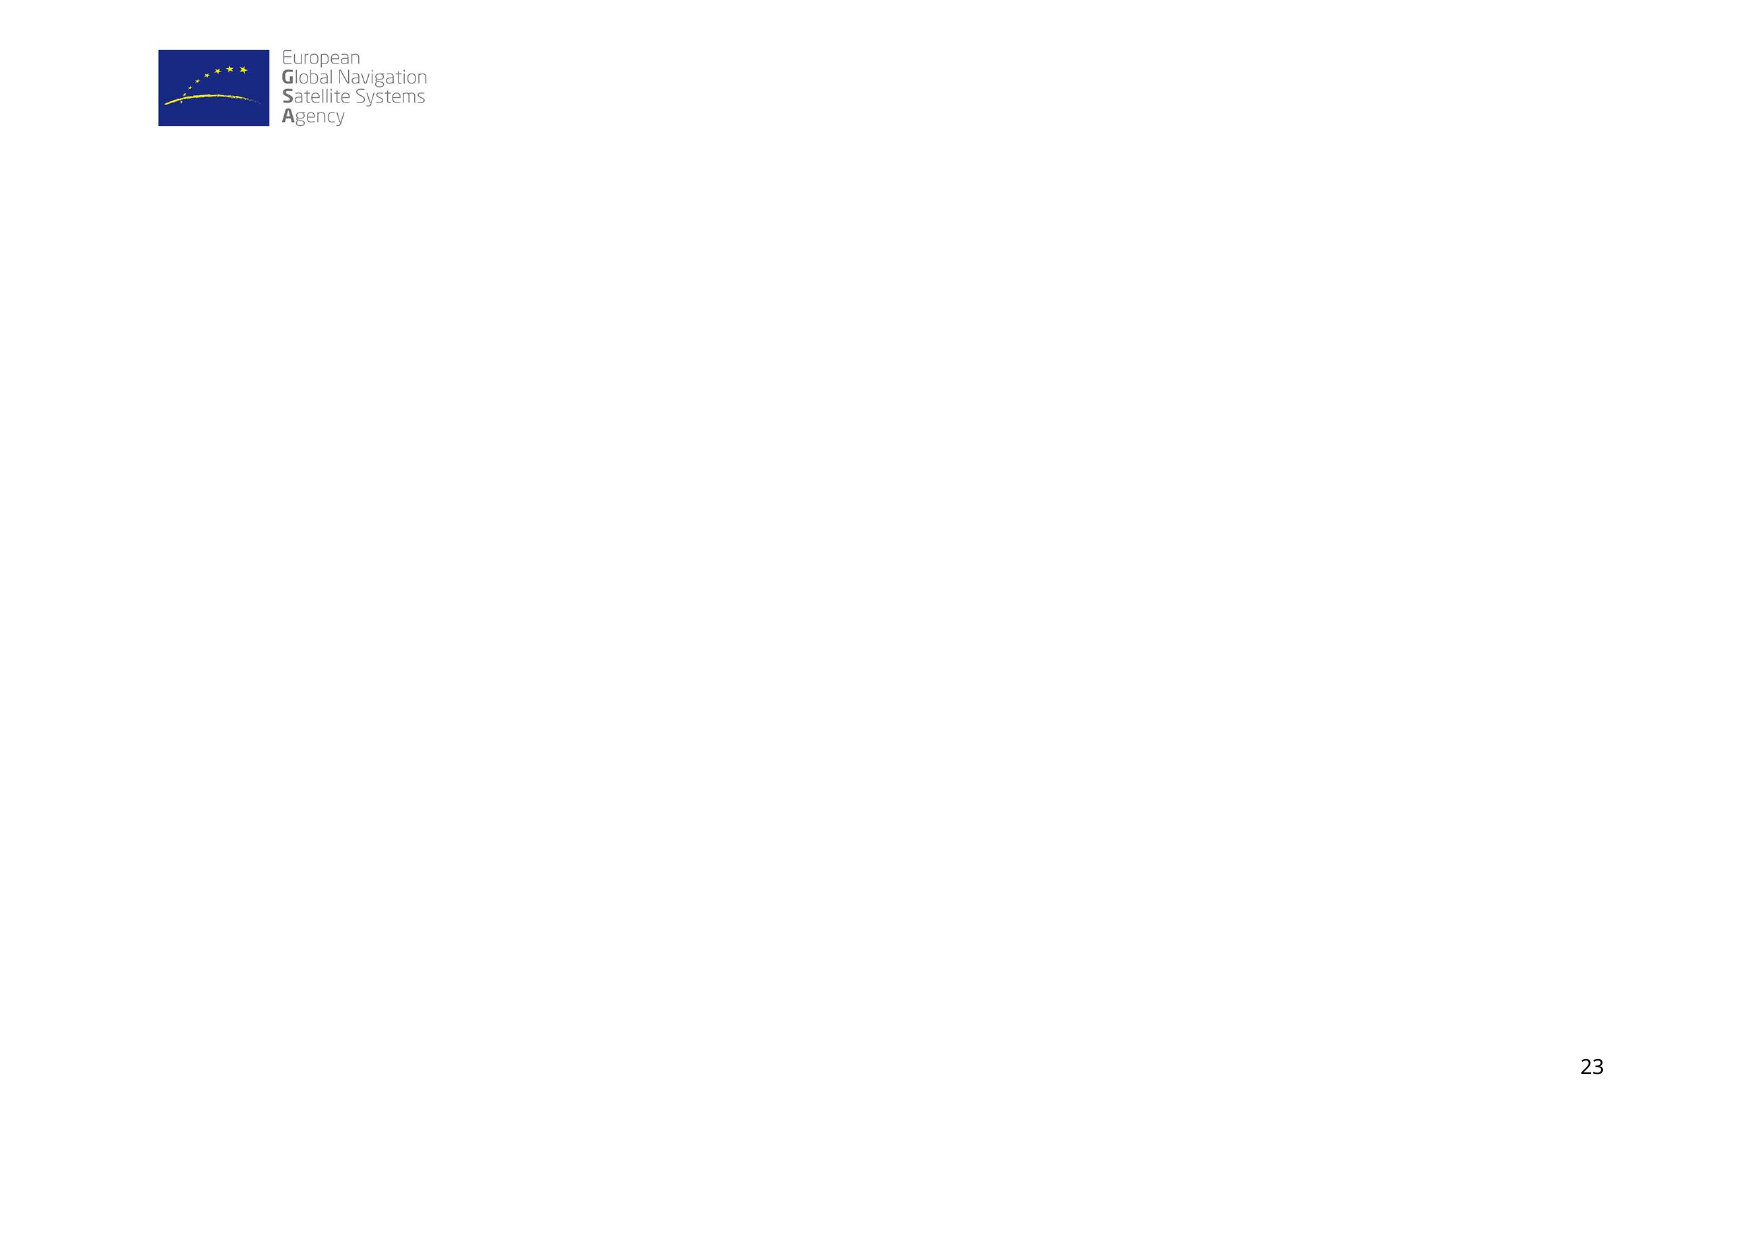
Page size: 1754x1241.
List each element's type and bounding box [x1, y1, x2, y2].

picture [150, 42, 435, 134]
